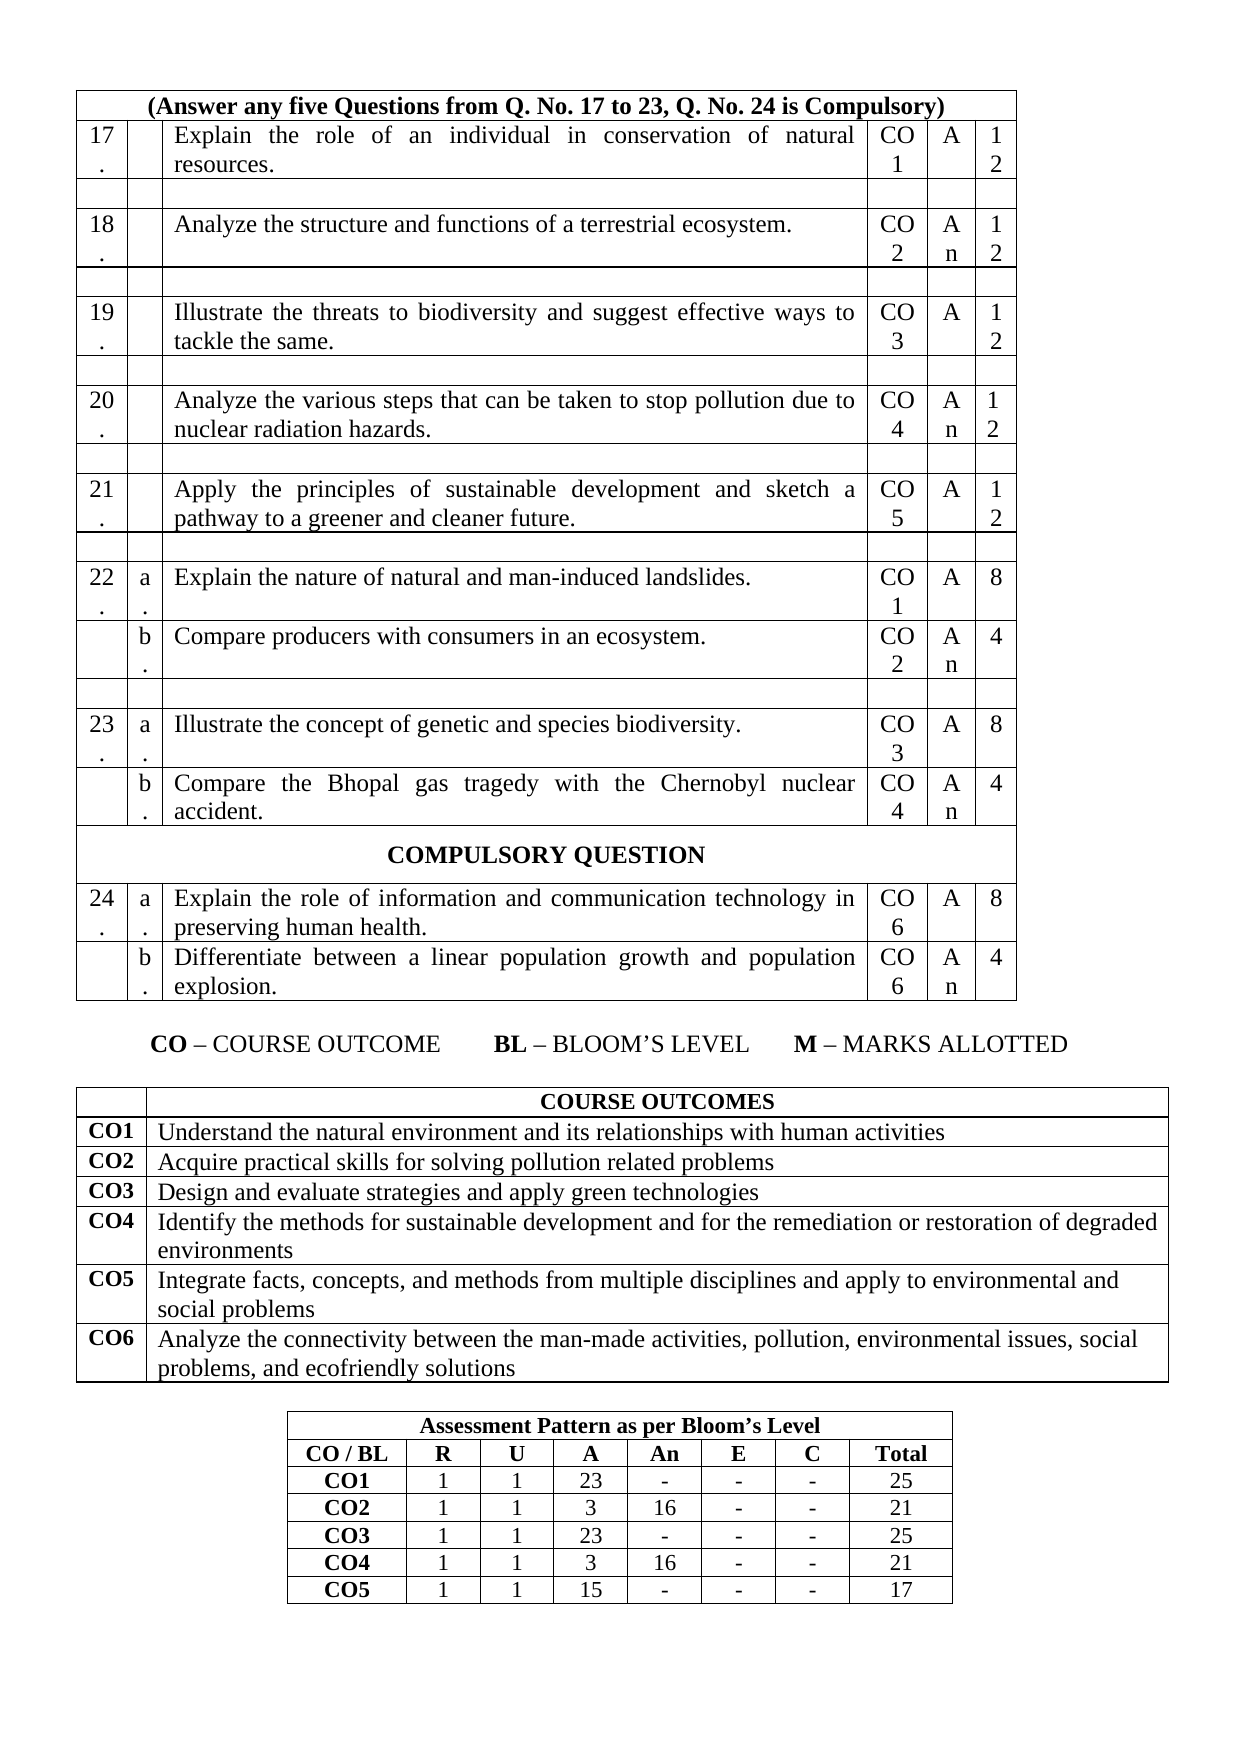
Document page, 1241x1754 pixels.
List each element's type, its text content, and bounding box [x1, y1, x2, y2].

table_cell 1 [407, 1549, 480, 1576]
table_cell CO3 [288, 1522, 406, 1548]
table_cell [77, 621, 127, 678]
table_cell CO5 [288, 1577, 406, 1603]
table_cell [163, 356, 867, 384]
table_cell 25 [850, 1522, 952, 1548]
table_cell 21 [850, 1549, 952, 1576]
table_cell b. [128, 768, 162, 825]
table_cell 12 [976, 209, 1016, 266]
table_cell - [776, 1549, 849, 1576]
table_cell [868, 179, 927, 208]
table_cell [928, 679, 975, 708]
table_cell - [702, 1494, 775, 1521]
table_cell A [928, 562, 975, 620]
table_cell [868, 444, 927, 473]
table_cell 19. [77, 297, 127, 355]
table_cell [128, 356, 162, 384]
table_cell Acquire practical skills for solving pollution related problems [147, 1147, 1168, 1176]
table_cell CO2 [288, 1494, 406, 1521]
table_cell [868, 356, 927, 384]
table_header Assessment Pattern as per Bloom’s Level [288, 1412, 952, 1438]
table_cell 8 [976, 709, 1016, 767]
table_cell 17 [850, 1577, 952, 1603]
table_cell [77, 768, 127, 825]
table_cell - [702, 1522, 775, 1548]
table_cell 20. [77, 386, 127, 443]
table_header [77, 1088, 146, 1116]
table_cell A [928, 297, 975, 355]
table_cell [128, 179, 162, 208]
table_cell [163, 444, 867, 473]
table_cell CO1 [77, 1118, 146, 1146]
table_cell [976, 679, 1016, 708]
table_cell 1 [481, 1467, 553, 1493]
table_cell a. [128, 884, 162, 941]
table_cell [128, 474, 162, 531]
table_cell 3 [554, 1494, 627, 1521]
table_cell 18. [77, 209, 127, 266]
table_cell - [776, 1494, 849, 1521]
table_cell Design and evaluate strategies and apply green technologies [147, 1177, 1168, 1206]
table_cell [976, 356, 1016, 384]
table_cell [77, 91, 1016, 119]
table_cell U [481, 1440, 553, 1466]
table_cell - [628, 1467, 701, 1493]
table_cell b. [128, 621, 162, 678]
table_cell Analyze the connectivity between the man-made activities, pollution, environmental issues, social problems, and ecofriendly solutions [147, 1324, 1168, 1381]
table_cell [928, 533, 975, 561]
table_cell 1 [407, 1467, 480, 1493]
table_cell 12 [976, 297, 1016, 355]
table_cell 3 [554, 1549, 627, 1576]
table_cell Compare the Bhopal gas tragedy with the Chernobyl nuclear accident. [163, 768, 867, 825]
table_cell Analyze the structure and functions of a terrestrial ecosystem. [163, 209, 867, 266]
table_cell An [928, 209, 975, 266]
table_cell CO5 [868, 474, 927, 531]
table_cell 12 [976, 474, 1016, 531]
table_cell [163, 268, 867, 296]
table_cell 23. [77, 709, 127, 767]
table_cell CO1 [868, 562, 927, 620]
table_cell Illustrate the concept of genetic and species biodiversity. [163, 709, 867, 767]
table_cell - [702, 1467, 775, 1493]
table_cell A [928, 474, 975, 531]
table_cell b. [128, 942, 162, 999]
table_cell CO3 [77, 1177, 146, 1206]
table_cell A [928, 884, 975, 941]
table_cell [77, 679, 127, 708]
table_cell a. [128, 562, 162, 620]
table_cell 1 [407, 1494, 480, 1521]
table_cell An [628, 1440, 701, 1466]
table_cell Differentiate between a linear population growth and population explosion. [163, 942, 867, 999]
table_cell A [928, 709, 975, 767]
table_cell CO6 [868, 942, 927, 999]
table_cell CO2 [868, 209, 927, 266]
table_cell [128, 386, 162, 443]
table_cell An [928, 768, 975, 825]
table_cell 4 [976, 621, 1016, 678]
table_header COURSE OUTCOMES [147, 1088, 1168, 1116]
table_cell Identify the methods for sustainable development and for the remediation or restoration of degraded environments [147, 1207, 1168, 1264]
table_cell CO4 [868, 386, 927, 443]
table_cell 1 [481, 1577, 553, 1603]
table_cell [868, 679, 927, 708]
table_cell 21 [850, 1494, 952, 1521]
table_cell [163, 179, 867, 208]
table_cell [77, 268, 127, 296]
table_cell - [776, 1522, 849, 1548]
table_cell R [407, 1440, 480, 1466]
table_cell Explain the role of an individual in conservation of natural resources. [163, 121, 867, 178]
table_cell CO4 [868, 768, 927, 825]
table_cell - [628, 1577, 701, 1603]
table_cell CO4 [77, 1207, 146, 1264]
table_cell [128, 297, 162, 355]
table_cell 4 [976, 768, 1016, 825]
table_cell 1 [481, 1522, 553, 1548]
table_cell [976, 533, 1016, 561]
table_cell CO1 [868, 121, 927, 178]
table_cell CO2 [77, 1147, 146, 1176]
table_cell 21. [77, 474, 127, 531]
table_cell [77, 444, 127, 473]
table_cell [128, 679, 162, 708]
table_cell Illustrate the threats to biodiversity and suggest effective ways to tackle the same. [163, 297, 867, 355]
table_cell [868, 268, 927, 296]
table_cell 4 [976, 942, 1016, 999]
table_cell 1 [481, 1549, 553, 1576]
table_cell [77, 179, 127, 208]
table_cell COMPULSORY QUESTION [77, 826, 1016, 882]
table_cell 16 [628, 1494, 701, 1521]
table_cell [928, 268, 975, 296]
table_cell Apply the principles of sustainable development and sketch a pathway to a greener and cleaner future. [163, 474, 867, 531]
table_cell Analyze the various steps that can be taken to stop pollution due to nuclear radiation hazards. [163, 386, 867, 443]
table_cell Integrate facts, concepts, and methods from multiple disciplines and apply to environmental and social problems [147, 1265, 1168, 1323]
table_cell CO6 [868, 884, 927, 941]
table_cell 12 [976, 386, 1016, 443]
table_cell CO4 [288, 1549, 406, 1576]
table_cell - [628, 1522, 701, 1548]
table_cell A [554, 1440, 627, 1466]
table_cell [928, 179, 975, 208]
table_cell CO1 [288, 1467, 406, 1493]
table_cell An [928, 386, 975, 443]
table_cell [128, 533, 162, 561]
table_cell 23 [554, 1522, 627, 1548]
table_cell [868, 533, 927, 561]
table_cell 23 [554, 1467, 627, 1493]
table_cell Total [850, 1440, 952, 1466]
table_cell E [702, 1440, 775, 1466]
table_cell [163, 533, 867, 561]
table_cell [163, 679, 867, 708]
table_cell 1 [407, 1522, 480, 1548]
table_cell Explain the role of information and communication technology in preserving human health. [163, 884, 867, 941]
table_cell [928, 356, 975, 384]
text CO – COURSE OUTCOME BL – BLOOM’S LEVEL M – MARKS ALLOTTED [150, 1029, 1090, 1058]
table_cell 1 [407, 1577, 480, 1603]
table_cell An [928, 942, 975, 999]
table_cell 1 [481, 1494, 553, 1521]
table_cell 15 [554, 1577, 627, 1603]
table_cell Explain the nature of natural and man-induced landslides. [163, 562, 867, 620]
table_cell 17. [77, 121, 127, 178]
table_cell [77, 356, 127, 384]
table_cell 8 [976, 562, 1016, 620]
table_cell - [776, 1577, 849, 1603]
table_cell Understand the natural environment and its relationships with human activities [147, 1118, 1168, 1146]
table_cell [976, 444, 1016, 473]
table_cell a. [128, 709, 162, 767]
table_cell 24. [77, 884, 127, 941]
table_cell 8 [976, 884, 1016, 941]
table_cell 16 [628, 1549, 701, 1576]
table_cell [128, 121, 162, 178]
table_cell [976, 179, 1016, 208]
table_cell CO5 [77, 1265, 146, 1323]
table_cell CO2 [868, 621, 927, 678]
table_cell CO3 [868, 709, 927, 767]
table_cell CO6 [77, 1324, 146, 1381]
table_cell 22. [77, 562, 127, 620]
table_cell An [928, 621, 975, 678]
table_cell C [776, 1440, 849, 1466]
table_cell CO3 [868, 297, 927, 355]
table_cell CO / BL [288, 1440, 406, 1466]
table_cell [128, 268, 162, 296]
table_cell - [702, 1577, 775, 1603]
table_cell [77, 942, 127, 999]
table_cell [77, 533, 127, 561]
table_cell 12 [976, 121, 1016, 178]
table_cell [128, 444, 162, 473]
table_cell - [702, 1549, 775, 1576]
table_cell [128, 209, 162, 266]
table_cell [928, 444, 975, 473]
table_cell A [928, 121, 975, 178]
table_cell [976, 268, 1016, 296]
table_cell 25 [850, 1467, 952, 1493]
table_cell - [776, 1467, 849, 1493]
table_cell Compare producers with consumers in an ecosystem. [163, 621, 867, 678]
